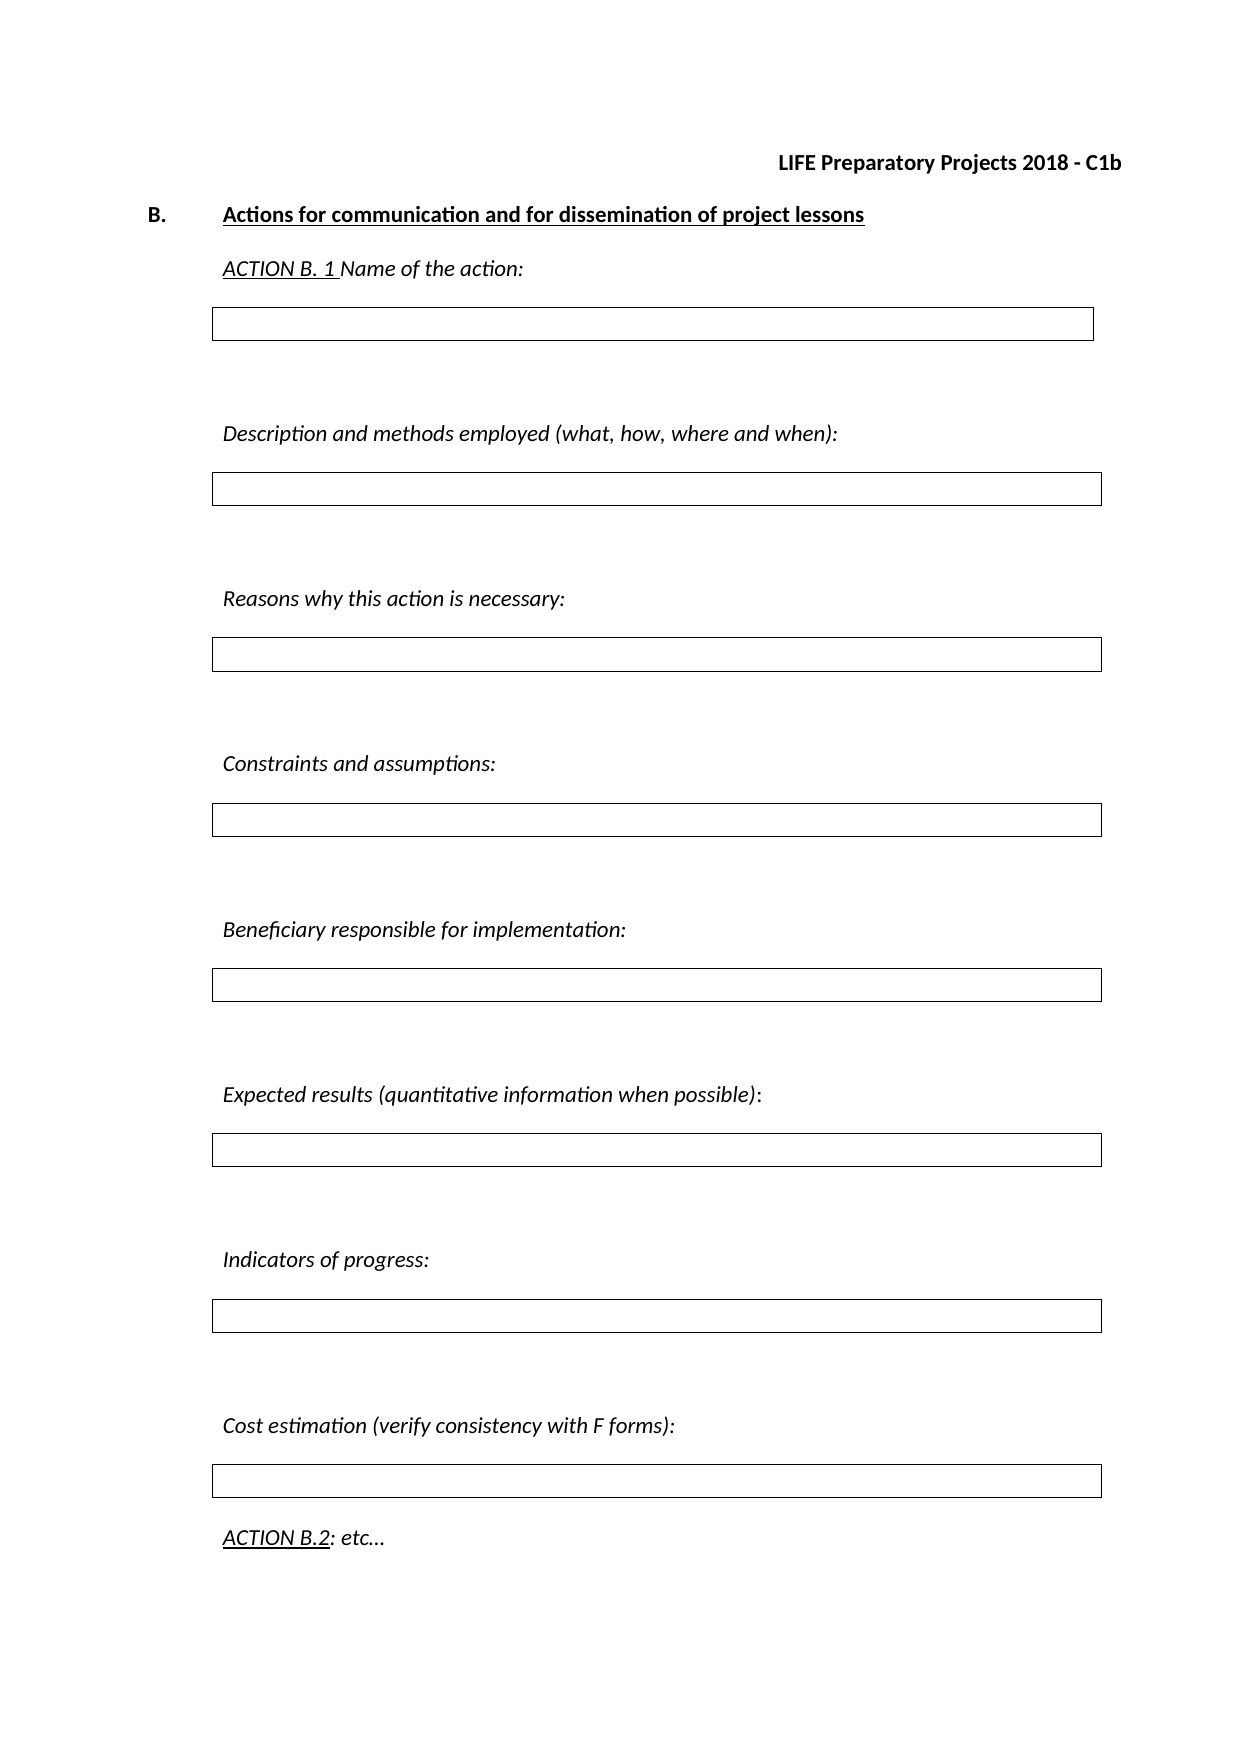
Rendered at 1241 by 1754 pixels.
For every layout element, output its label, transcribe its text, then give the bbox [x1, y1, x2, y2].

list Expected results (quantitative information when possible): [148, 1080, 1093, 1108]
list ACTION B. 1 Name of the action: [148, 254, 1093, 282]
list Description and methods employed (what, how, where and when): [148, 419, 1093, 447]
list B. Actions for communication and for dissemination of project lessons [148, 201, 1093, 229]
list LIFE Preparatory Projects 2018 - C1b [148, 148, 1093, 176]
list Reasons why this action is necessary: [148, 584, 1093, 612]
list Constraints and assumptions: [148, 749, 1093, 778]
list ACTION B.2: etc… [148, 1523, 1093, 1551]
list Beneficiary responsible for implementation: [148, 915, 1093, 943]
list Indicators of progress: [148, 1246, 1093, 1273]
list Cost estimation (verify consistency with F forms): [148, 1411, 1093, 1439]
